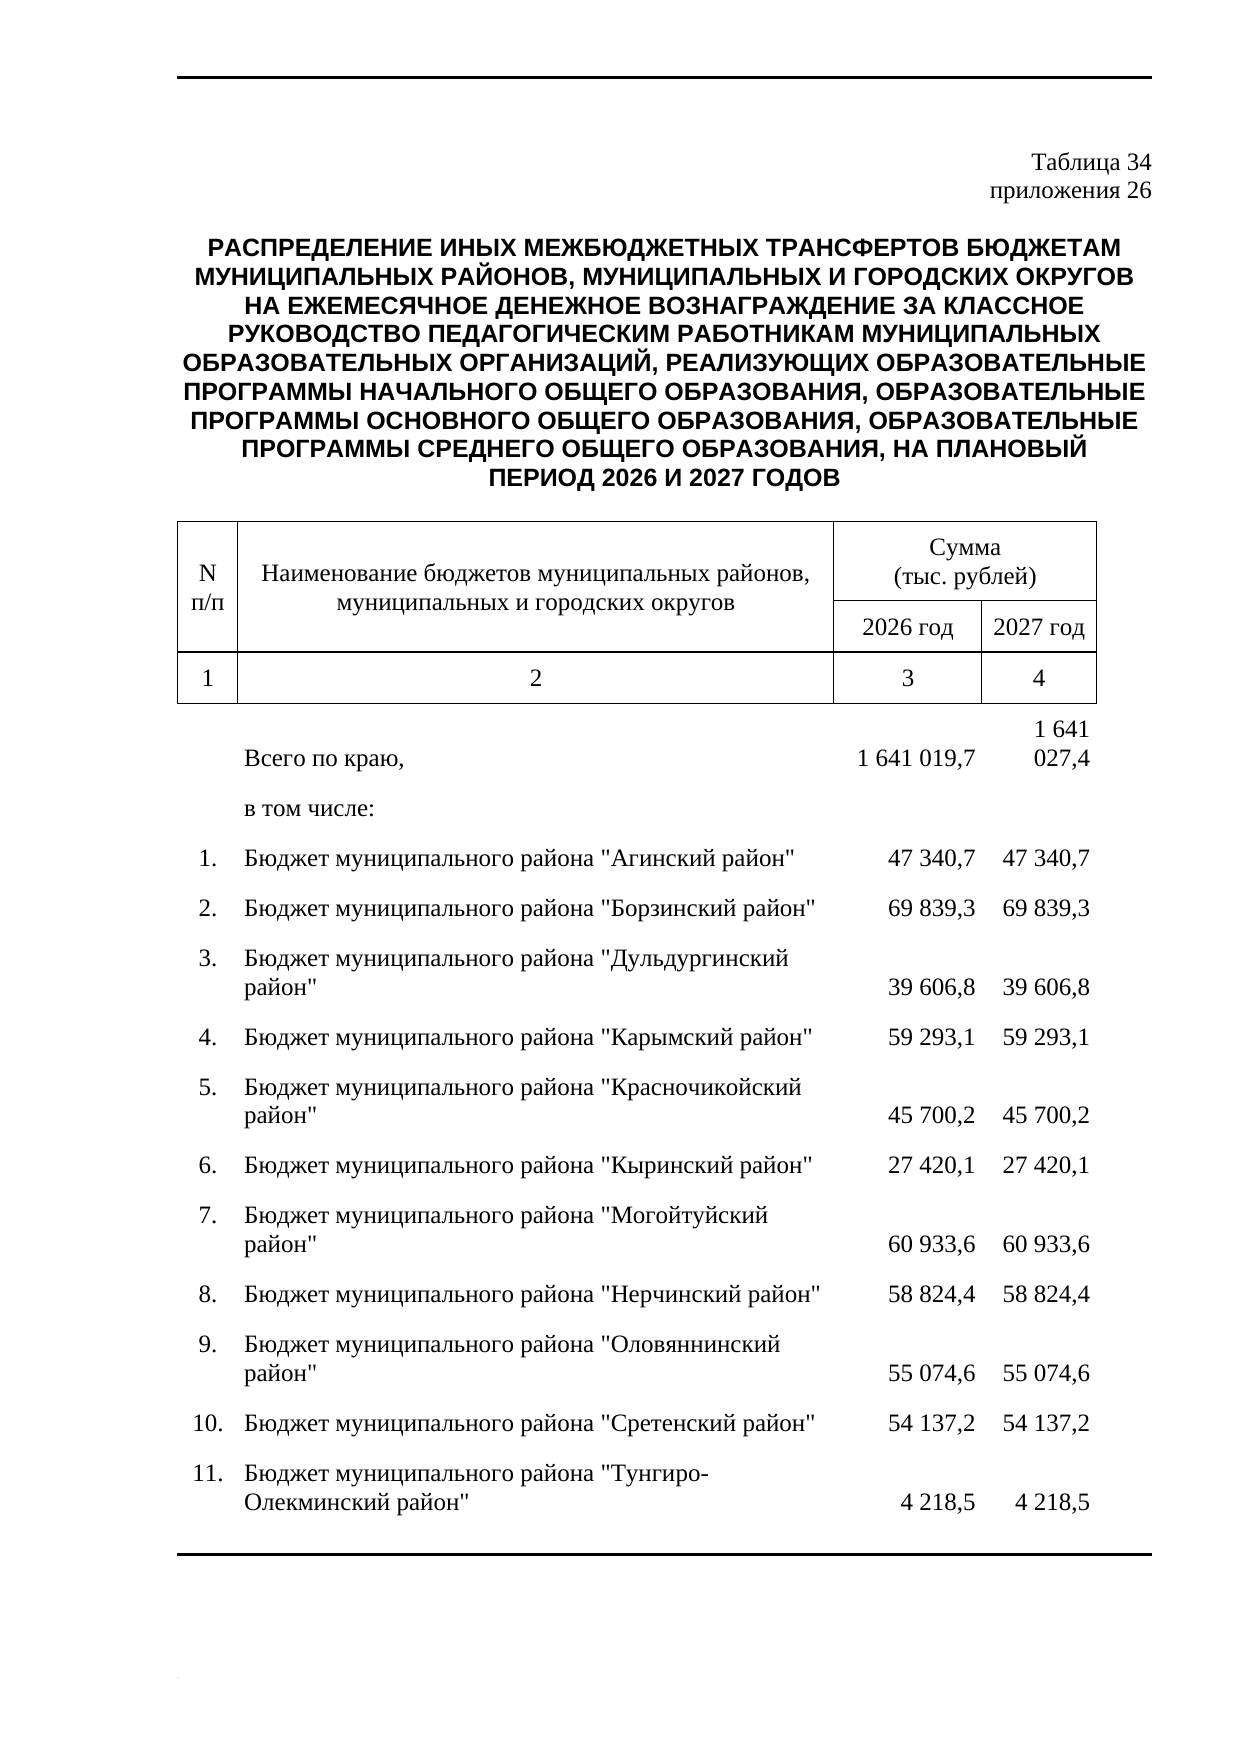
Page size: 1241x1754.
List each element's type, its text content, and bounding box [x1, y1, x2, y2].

title ПЕРИОД 2026 И 2027 ГОДОВ [177, 463, 1152, 492]
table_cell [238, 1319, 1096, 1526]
title НА ЕЖЕМЕСЯЧНОЕ ДЕНЕЖНОЕ ВОЗНАГРАЖДЕНИЕ ЗА КЛАССНОЕ [177, 291, 1152, 319]
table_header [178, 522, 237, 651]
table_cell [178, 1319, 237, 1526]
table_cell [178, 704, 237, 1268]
text Таблица 34 [177, 147, 1152, 176]
title РУКОВОДСТВО ПЕДАГОГИЧЕСКИМ РАБОТНИКАМ МУНИЦИПАЛЬНЫХ [177, 319, 1152, 348]
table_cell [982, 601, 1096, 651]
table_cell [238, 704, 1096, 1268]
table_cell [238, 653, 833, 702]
title ПРОГРАММЫ НАЧАЛЬНОГО ОБЩЕГО ОБРАЗОВАНИЯ, ОБРАЗОВАТЕЛЬНЫЕ [177, 377, 1152, 406]
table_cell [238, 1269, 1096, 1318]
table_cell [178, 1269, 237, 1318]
title ПРОГРАММЫ ОСНОВНОГО ОБЩЕГО ОБРАЗОВАНИЯ, ОБРАЗОВАТЕЛЬНЫЕ [177, 406, 1152, 434]
title РАСПРЕДЕЛЕНИЕ ИНЫХ МЕЖБЮДЖЕТНЫХ ТРАНСФЕРТОВ БЮДЖЕТАМ [177, 233, 1152, 262]
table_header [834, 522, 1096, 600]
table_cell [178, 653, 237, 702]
title ОБРАЗОВАТЕЛЬНЫХ ОРГАНИЗАЦИЙ, РЕАЛИЗУЮЩИХ ОБРАЗОВАТЕЛЬНЫЕ [177, 348, 1152, 377]
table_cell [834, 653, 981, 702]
title ПРОГРАММЫ СРЕДНЕГО ОБЩЕГО ОБРАЗОВАНИЯ, НА ПЛАНОВЫЙ [177, 434, 1152, 463]
title МУНИЦИПАЛЬНЫХ РАЙОНОВ, МУНИЦИПАЛЬНЫХ И ГОРОДСКИХ ОКРУГОВ [177, 262, 1152, 291]
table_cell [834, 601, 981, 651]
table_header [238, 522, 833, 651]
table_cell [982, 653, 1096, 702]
text приложения 26 [177, 176, 1152, 204]
